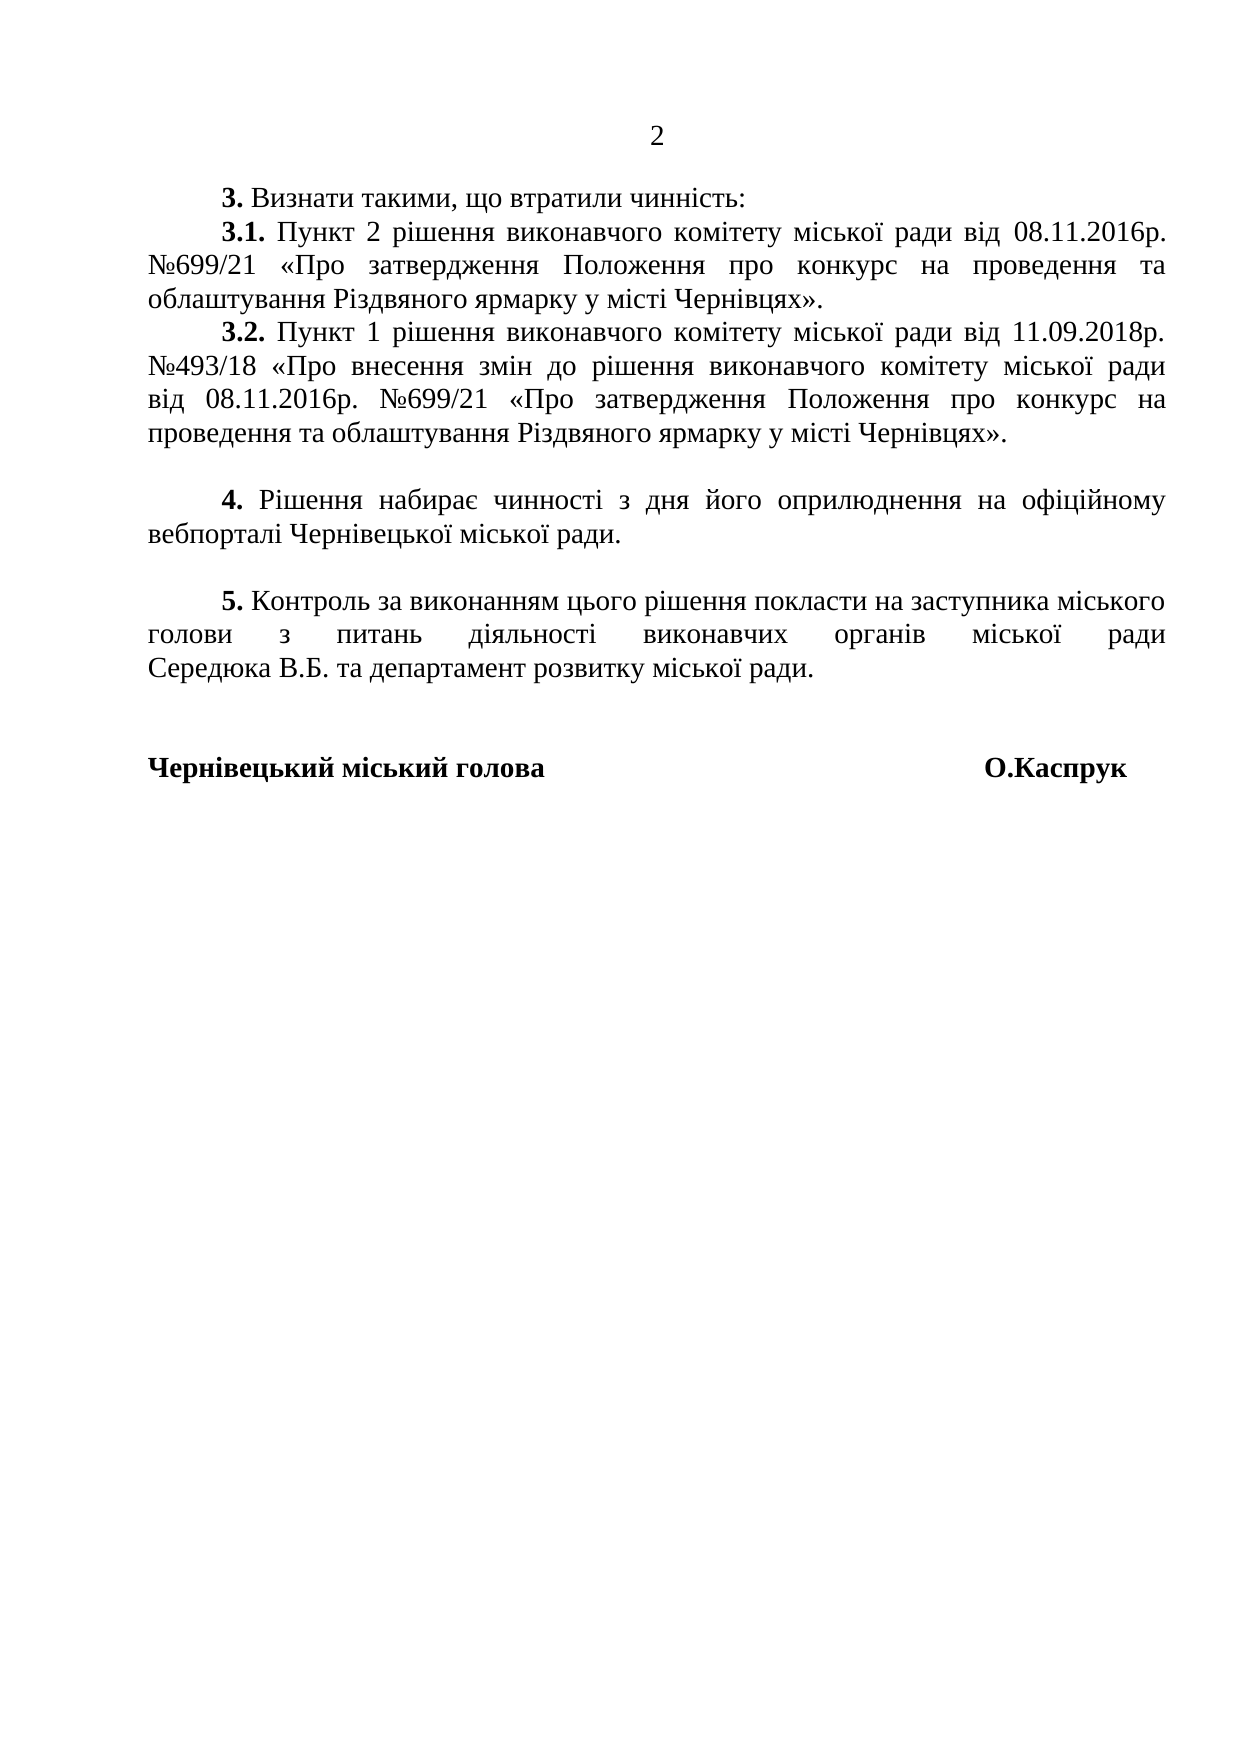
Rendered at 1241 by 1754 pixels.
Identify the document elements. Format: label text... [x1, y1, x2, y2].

text 2 [148, 118, 1167, 152]
text 3.1. Пункт 2 рішення виконавчого комітету міської ради від 08.11.2016р. №699/21 «Про затвердження Положення про конкурс на проведення та облаштування Різдвяного ярмарку у місті Чернівцях». [148, 214, 1167, 314]
text 5. Контроль за виконанням цього рішення покласти на заступника міського голови з питань діяльності виконавчих органів міської ради Середюка В.Б. та департамент розвитку міської ради. [148, 583, 1167, 683]
text 3.2. Пункт 1 рішення виконавчого комітету міської ради від 11.09.2018р. №493/18 «Про внесення змін до рішення виконавчого комітету міської ради від 08.11.2016р. №699/21 «Про затвердження Положення про конкурс на проведення та облаштування Різдвяного ярмарку у місті Чернівцях». [148, 314, 1167, 449]
text 3. Визнати такими, що втратили чинність: [148, 180, 1167, 214]
text 4. Рішення набирає чинності з дня його оприлюднення на офіційному вебпорталі Чернівецької міської ради. [148, 482, 1167, 549]
title Чернівецький міський голова О.Каспрук [148, 751, 1167, 784]
